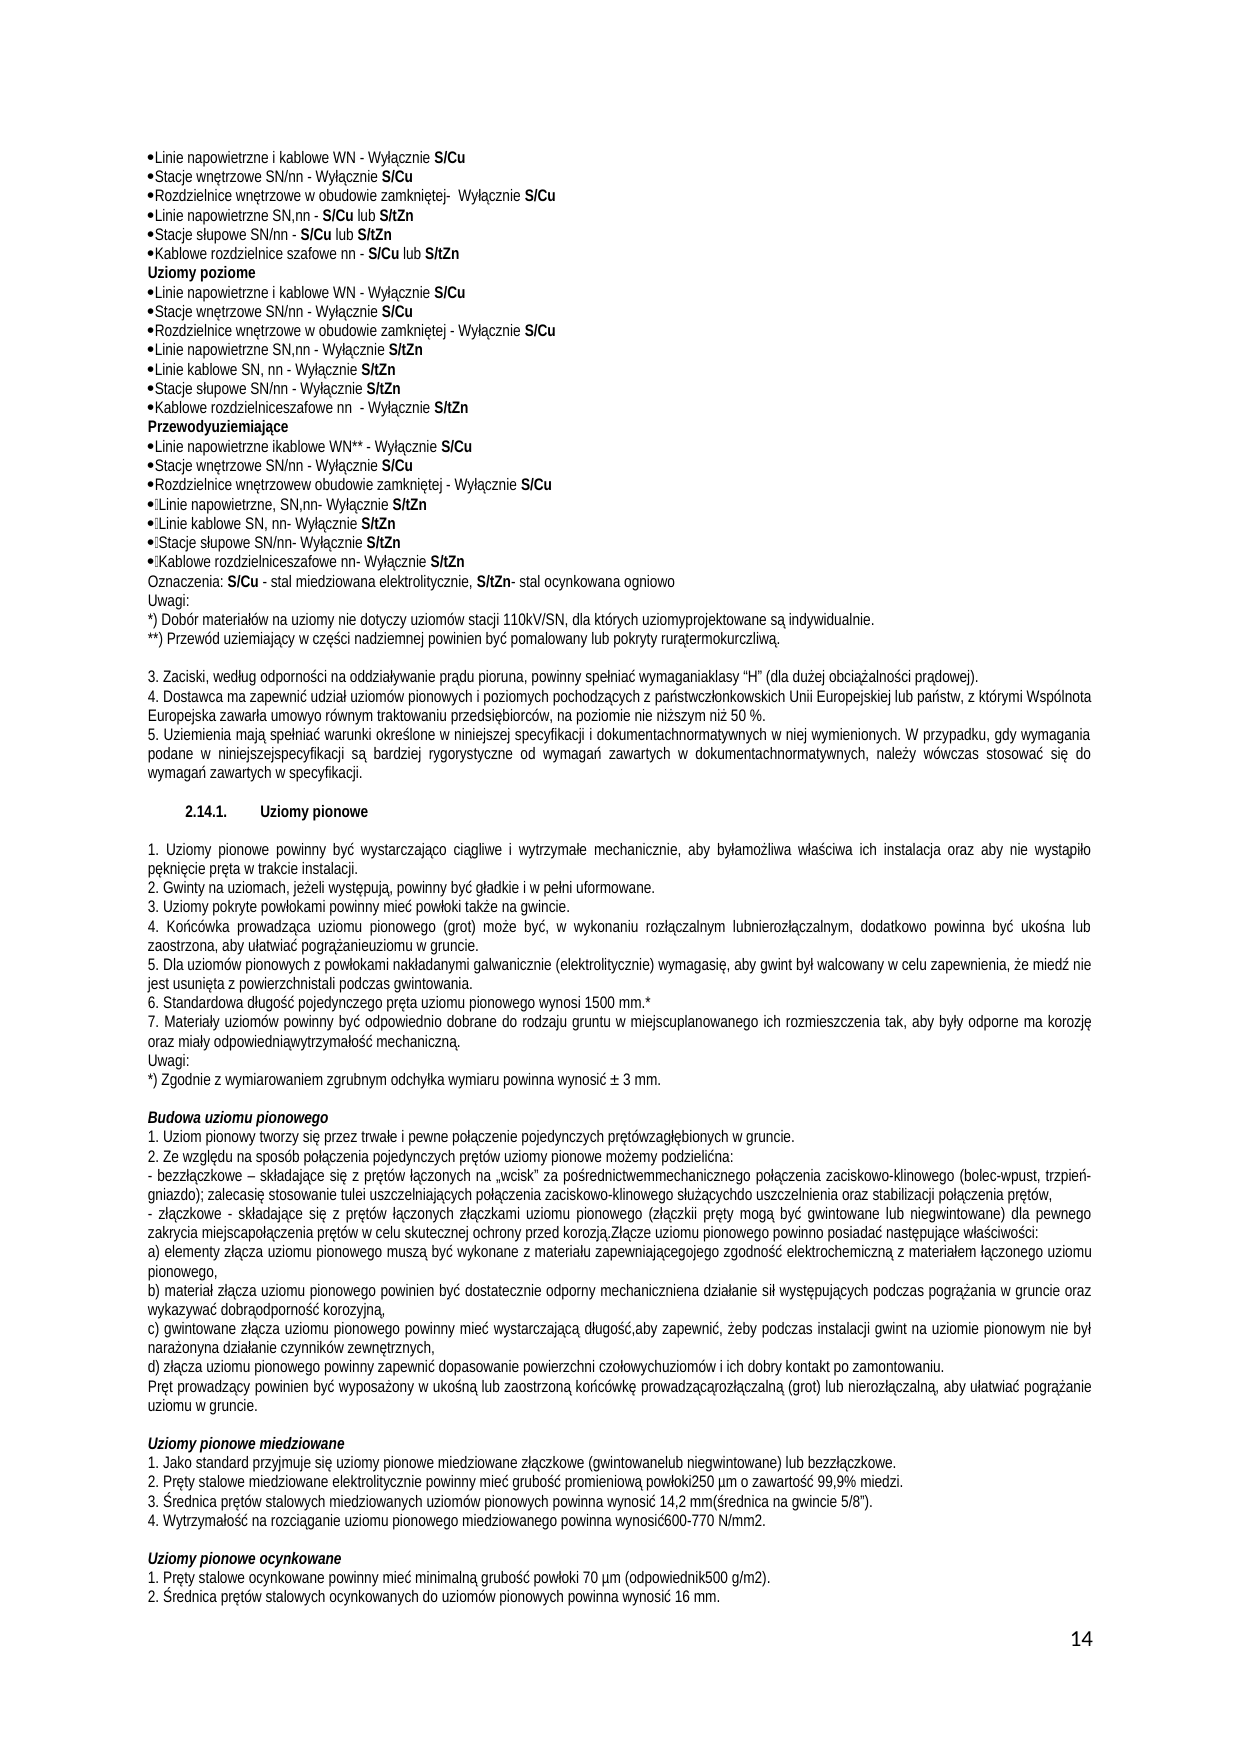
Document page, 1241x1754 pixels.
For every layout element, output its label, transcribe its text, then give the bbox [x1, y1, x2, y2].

text 2. Gwinty na uziomach, jeżeli występują, powinny być gładkie i w pełni uformowane. [148, 878, 1093, 897]
text Linie napowietrzne SN,nn - Wyłącznie S/tZn [148, 340, 1093, 359]
text Budowa uziomu pionowego [148, 1108, 1093, 1127]
text 4. Wytrzymałość na rozciąganie uziomu pionowego miedziowanego powinna wynosić600-770 N/mm2. [148, 1511, 1093, 1530]
text 6. Standardowa długość pojedynczego pręta uziomu pionowego wynosi 1500 mm.* [148, 993, 1093, 1012]
text Uwagi: [148, 1051, 1093, 1070]
text Przewodyuziemiające [148, 417, 1093, 436]
text 7. Materiały uziomów powinny być odpowiednio dobrane do rodzaju gruntu w miejscuplanowanego ich rozmieszczenia tak, aby były odporne ma korozję oraz miały odpowiedniąwytrzymałość mechaniczną. [148, 1012, 1093, 1051]
text 3. Zaciski, według odporności na oddziaływanie prądu pioruna, powinny spełniać wymaganiaklasy “H” (dla dużej obciążalności prądowej). [148, 667, 1093, 686]
text 2. Ze względu na sposób połączenia pojedynczych prętów uziomy pionowe możemy podzielićna: [148, 1146, 1093, 1166]
text Oznaczenia: S/Cu - stal miedziowana elektrolitycznie, S/tZn- stal ocynkowana ogniowo [148, 571, 1093, 591]
text 5. Dla uziomów pionowych z powłokami nakładanymi galwanicznie (elektrolitycznie) wymagasię, aby gwint był walcowany w celu zapewnienia, że miedź nie jest usunięta z powierzchnistali podczas gwintowania. [148, 955, 1093, 993]
text Stacje wnętrzowe SN/nn - Wyłącznie S/Cu [148, 456, 1093, 475]
text Linie kablowe SN, nn - Wyłącznie S/tZn [148, 359, 1093, 379]
text 3. Średnica prętów stalowych miedziowanych uziomów pionowych powinna wynosić 14,2 mm(średnica na gwincie 5/8”). [148, 1491, 1093, 1511]
text Linie napowietrzne i kablowe WN - Wyłącznie S/Cu [148, 282, 1093, 302]
text 1. Jako standard przyjmuje się uziomy pionowe miedziowane złączkowe (gwintowanelub niegwintowane) lub bezzłączkowe. [148, 1453, 1093, 1472]
text 1. Pręty stalowe ocynkowane powinny mieć minimalną grubość powłoki 70 µm (odpowiednik500 g/m2). [148, 1568, 1093, 1587]
text Stacje wnętrzowe SN/nn - Wyłącznie S/Cu [148, 167, 1093, 186]
text 4. Dostawca ma zapewnić udział uziomów pionowych i poziomych pochodzących z państwczłonkowskich Unii Europejskiej lub państw, z którymi Wspólnota Europejska zawarła umowyo równym traktowaniu przedsiębiorców, na poziomie nie niższym niż 50 %. [148, 686, 1093, 725]
text - bezzłączkowe – składające się z prętów łączonych na „wcisk” za pośrednictwemmechanicznego połączenia zaciskowo-klinowego (bolec-wpust, trzpień-gniazdo); zalecasię stosowanie tulei uszczelniających połączenia zaciskowo-klinowego służącychdo uszczelnienia oraz stabilizacji połączenia prętów, [148, 1166, 1093, 1204]
text 5. Uziemienia mają spełniać warunki określone w niniejszej specyfikacji i dokumentachnormatywnych w niej wymienionych. W przypadku, gdy wymagania podane w niniejszejspecyfikacji są bardziej rygorystyczne od wymagań zawartych w dokumentachnormatywnych, należy wówczas stosować się do wymagań zawartych w specyfikacji. [148, 725, 1093, 782]
text 1. Uziomy pionowe powinny być wystarczająco ciągliwe i wytrzymałe mechanicznie, aby byłamożliwa właściwa ich instalacja oraz aby nie wystąpiło pęknięcie pręta w trakcie instalacji. [148, 840, 1093, 878]
text Kablowe rozdzielniceszafowe nn- Wyłącznie S/tZn [148, 552, 1093, 571]
text Uwagi: [148, 591, 1093, 610]
text Linie kablowe SN, nn- Wyłącznie S/tZn [148, 513, 1093, 533]
text 2. Średnica prętów stalowych ocynkowanych do uziomów pionowych powinna wynosić 16 mm. [148, 1587, 1093, 1606]
text b) materiał złącza uziomu pionowego powinien być dostatecznie odporny mechaniczniena działanie sił występujących podczas pogrążania w gruncie oraz wykazywać dobrąodporność korozyjną, [148, 1281, 1093, 1319]
text 4. Końcówka prowadząca uziomu pionowego (grot) może być, w wykonaniu rozłączalnym lubnierozłączalnym, dodatkowo powinna być ukośna lub zaostrzona, aby ułatwiać pogrążanieuziomu w gruncie. [148, 916, 1093, 955]
text Stacje słupowe SN/nn- Wyłącznie S/tZn [148, 533, 1093, 552]
text Uziomy pionowe miedziowane [148, 1434, 1093, 1453]
text Kablowe rozdzielnice szafowe nn - S/Cu lub S/tZn [148, 244, 1093, 263]
text Rozdzielnice wnętrzowe w obudowie zamkniętej- Wyłącznie S/Cu [148, 186, 1093, 205]
text Uziomy pionowe ocynkowane [148, 1549, 1093, 1568]
text - złączkowe - składające się z prętów łączonych złączkami uziomu pionowego (złączkii pręty mogą być gwintowane lub niegwintowane) dla pewnego zakrycia miejscapołączenia prętów w celu skutecznej ochrony przed korozją.Złącze uziomu pionowego powinno posiadać następujące właściwości: [148, 1204, 1093, 1242]
text *) Zgodnie z wymiarowaniem zgrubnym odchyłka wymiaru powinna wynosić ± 3 mm. [148, 1070, 1093, 1089]
text Linie napowietrzne, SN,nn- Wyłącznie S/tZn [148, 494, 1093, 513]
text Linie napowietrzne ikablowe WN** - Wyłącznie S/Cu [148, 436, 1093, 456]
text **) Przewód uziemiający w części nadziemnej powinien być pomalowany lub pokryty rurątermokurczliwą. [148, 629, 1093, 648]
text c) gwintowane złącza uziomu pionowego powinny mieć wystarczającą długość,aby zapewnić, żeby podczas instalacji gwint na uziomie pionowym nie był narażonyna działanie czynników zewnętrznych, [148, 1319, 1093, 1357]
text Stacje wnętrzowe SN/nn - Wyłącznie S/Cu [148, 302, 1093, 321]
text *) Dobór materiałów na uziomy nie dotyczy uziomów stacji 110kV/SN, dla których uziomyprojektowane są indywidualnie. [148, 610, 1093, 629]
text Rozdzielnice wnętrzowe w obudowie zamkniętej - Wyłącznie S/Cu [148, 321, 1093, 340]
text Uziomy poziome [148, 263, 1093, 282]
subtitle Uziomy pionowe [185, 801, 1093, 821]
text Kablowe rozdzielniceszafowe nn - Wyłącznie S/tZn [148, 398, 1093, 417]
text Stacje słupowe SN/nn - S/Cu lub S/tZn [148, 225, 1093, 244]
text 1. Uziom pionowy tworzy się przez trwałe i pewne połączenie pojedynczych prętówzagłębionych w gruncie. [148, 1127, 1093, 1146]
text Stacje słupowe SN/nn - Wyłącznie S/tZn [148, 379, 1093, 398]
text Rozdzielnice wnętrzowew obudowie zamkniętej - Wyłącznie S/Cu [148, 475, 1093, 494]
text Pręt prowadzący powinien być wyposażony w ukośną lub zaostrzoną końcówkę prowadzącąrozłączalną (grot) lub nierozłączalną, aby ułatwiać pogrążanie uziomu w gruncie. [148, 1376, 1093, 1415]
text 2. Pręty stalowe miedziowane elektrolitycznie powinny mieć grubość promieniową powłoki250 µm o zawartość 99,9% miedzi. [148, 1472, 1093, 1491]
text d) złącza uziomu pionowego powinny zapewnić dopasowanie powierzchni czołowychuziomów i ich dobry kontakt po zamontowaniu. [148, 1357, 1093, 1376]
text Linie napowietrzne i kablowe WN - Wyłącznie S/Cu [148, 148, 1093, 167]
text 3. Uziomy pokryte powłokami powinny mieć powłoki także na gwincie. [148, 897, 1093, 916]
text Linie napowietrzne SN,nn - S/Cu lub S/tZn [148, 205, 1093, 225]
text a) elementy złącza uziomu pionowego muszą być wykonane z materiału zapewniającegojego zgodność elektrochemiczną z materiałem łączonego uziomu pionowego, [148, 1242, 1093, 1281]
